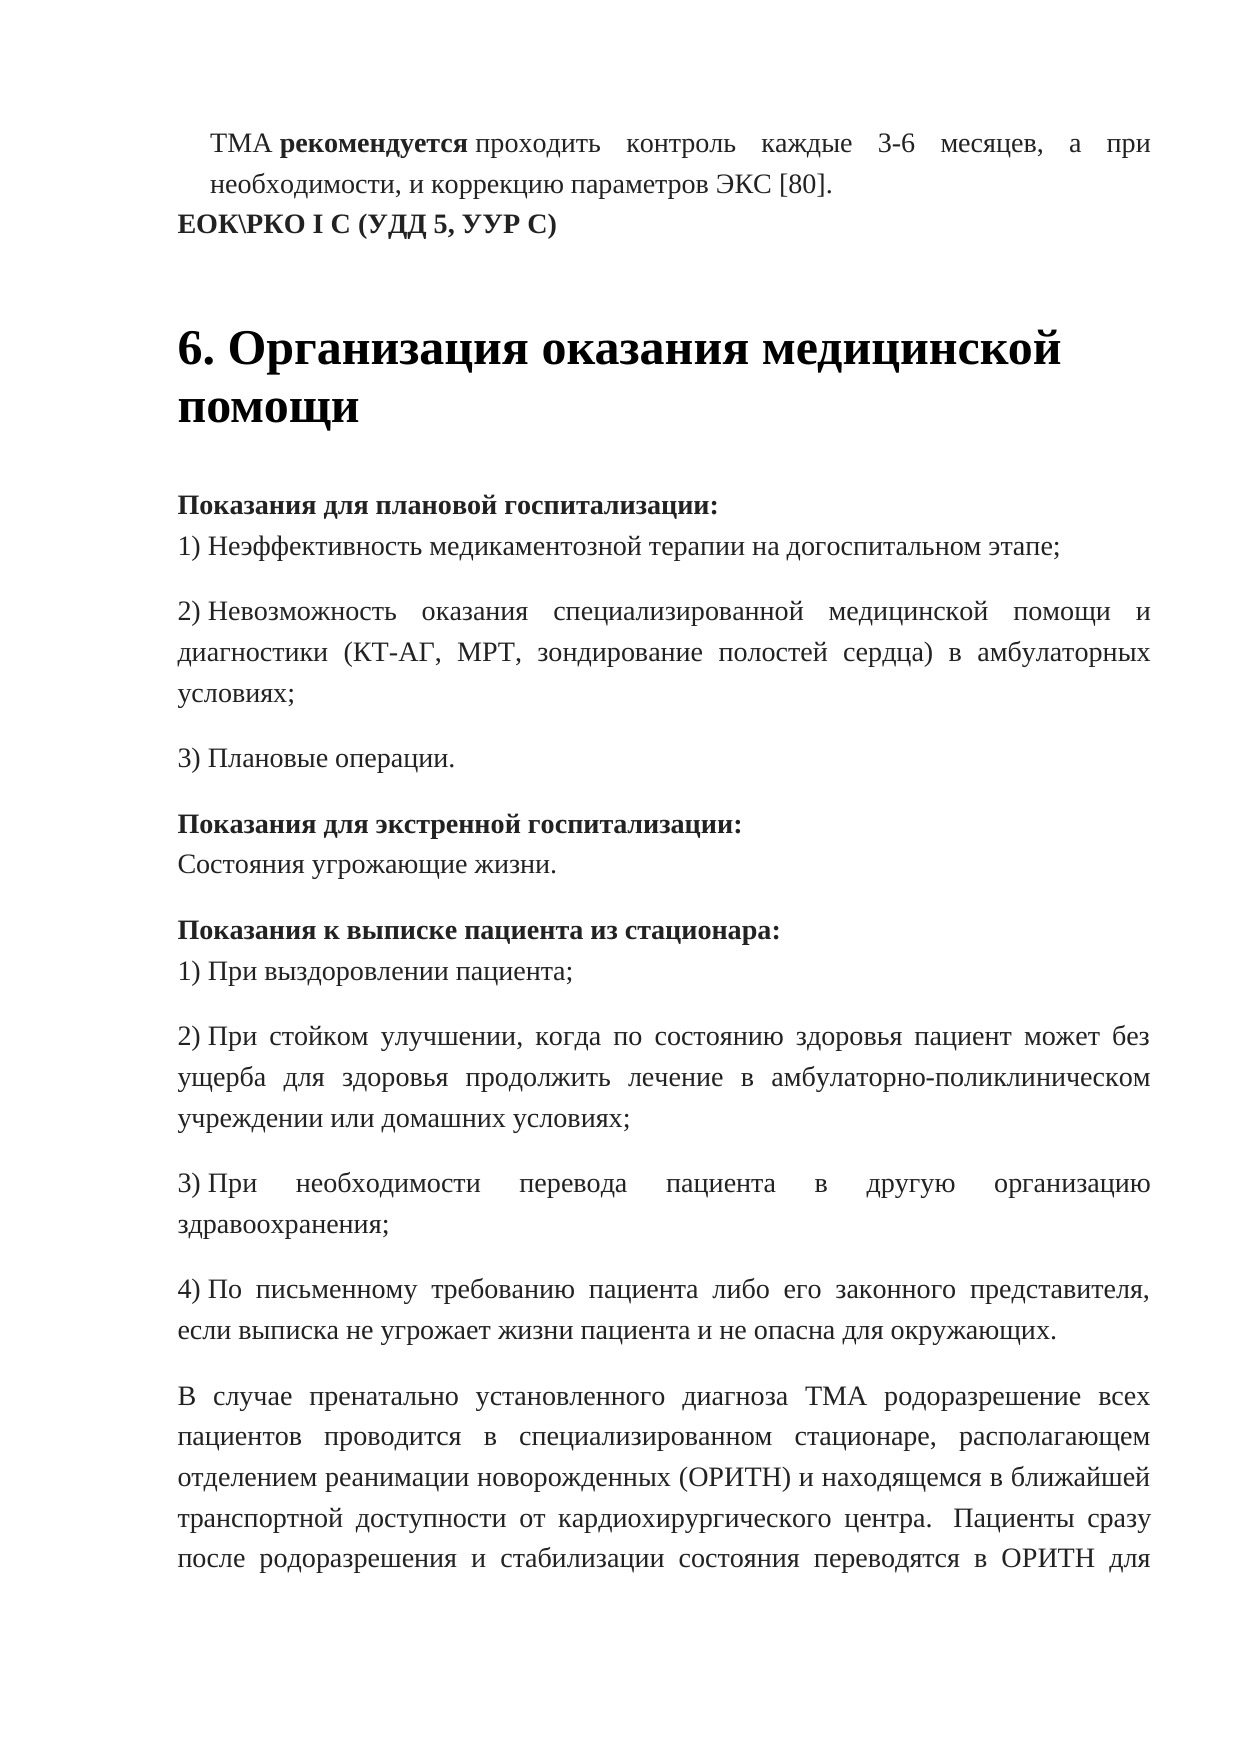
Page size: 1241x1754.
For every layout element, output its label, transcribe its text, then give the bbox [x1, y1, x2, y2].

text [177, 1371, 1152, 1574]
text 1) Неэффективность медикаментозной терапии на догоспитальном этапе; [177, 521, 1152, 561]
text ЕОК\РКО I C (УДД 5, УУР С) [177, 199, 1152, 240]
text 2) Невозможность оказания специализированной медицинской помощи и диагностики (КТ-АГ, МРТ, зондирование полостей сердца) в амбулаторных условиях; [177, 586, 1152, 708]
text 2) При стойком улучшении, когда по состоянию здоровья пациент может без ущерба для здоровья продолжить лечение в амбулаторно-поликлиническом учреждении или домашних условиях; [177, 1011, 1152, 1133]
text Показания для плановой госпитализации: [177, 480, 1152, 521]
text 6. Организация оказания медицинской помощи [177, 318, 1152, 433]
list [172, 118, 1152, 199]
text Показания для экстренной госпитализации: [177, 799, 1152, 839]
text 3) Плановые операции. [177, 733, 1152, 774]
text Состояния угрожающие жизни. [177, 839, 1152, 880]
text 4) По письменному требованию пациента либо его законного представителя, если выписка не угрожает жизни пациента и не опасна для окружающих. [177, 1264, 1152, 1346]
text 3) При необходимости перевода пациента в другую организацию здравоохранения; [177, 1158, 1152, 1239]
text 1) При выздоровлении пациента; [177, 946, 1152, 986]
text Показания к выписке пациента из стационара: [177, 905, 1152, 946]
